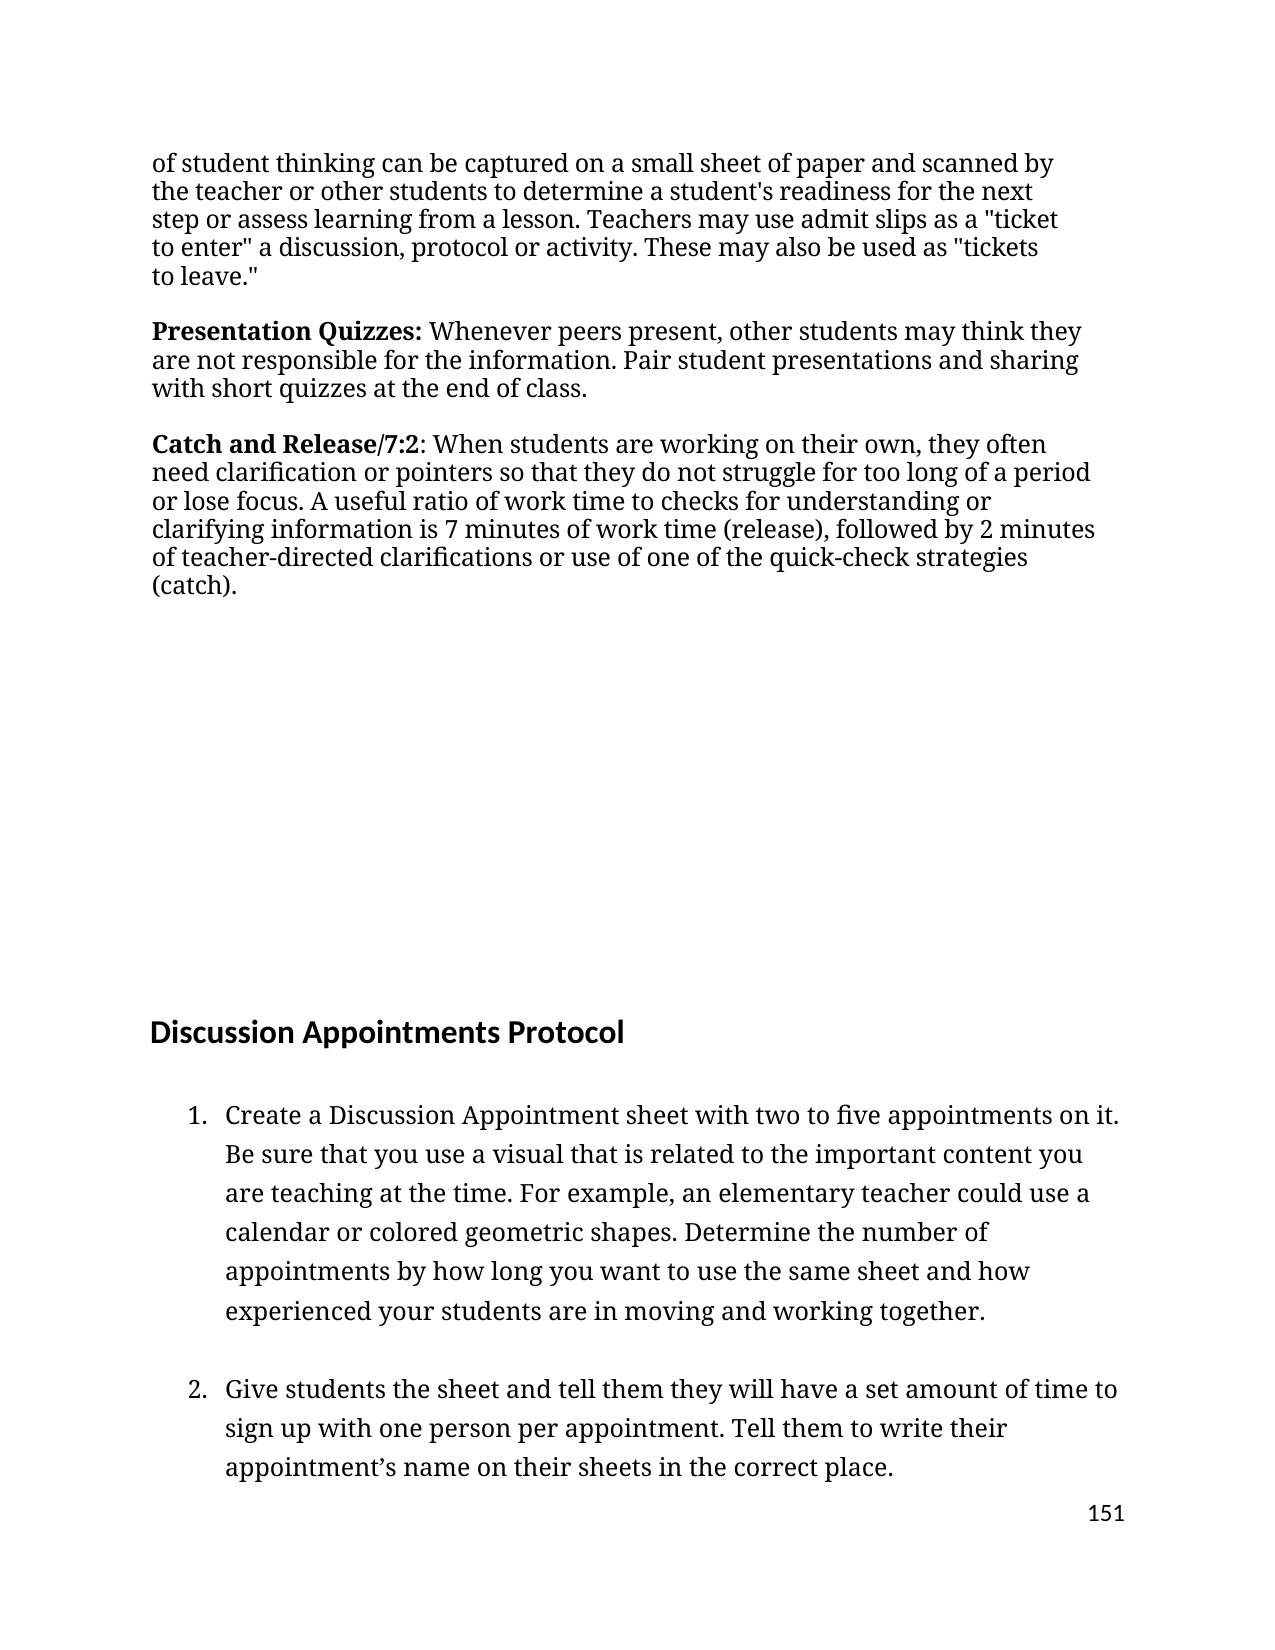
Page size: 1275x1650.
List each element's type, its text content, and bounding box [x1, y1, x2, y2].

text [152, 150, 1059, 291]
list Create a Discussion Appointment sheet with two to five appointments on it. Be sure that you use a visual that is related to the important content you are teaching at the time. For example, an elementary teacher could use a calendar or colored geometric shapes. Determine the number of appointments by how long you want to use the same sheet and how experienced your students are in moving and working together. [187, 1097, 1125, 1327]
text Catch and Release/7:2: When students are working on their own, they often need clarification or pointers so that they do not struggle for too long of a period or lose focus. A useful ratio of work time to checks for understanding or clarifying information is 7 minutes of work time (release), followed by 2 minutes of teacher-directed clarifications or use of one of the quick-check strategies (catch). [152, 431, 1097, 600]
text Discussion Appointments Protocol [150, 1011, 1125, 1052]
list Give students the sheet and tell them they will have a set amount of time to sign up with one person per appointment. Tell them to write their appointment’s name on their sheets in the correct place. [187, 1372, 1125, 1484]
text Presentation Quizzes: Whenever peers present, other students may think they are not responsible for the information. Pair student presentations and sharing with short quizzes at the end of class. [152, 318, 1090, 403]
